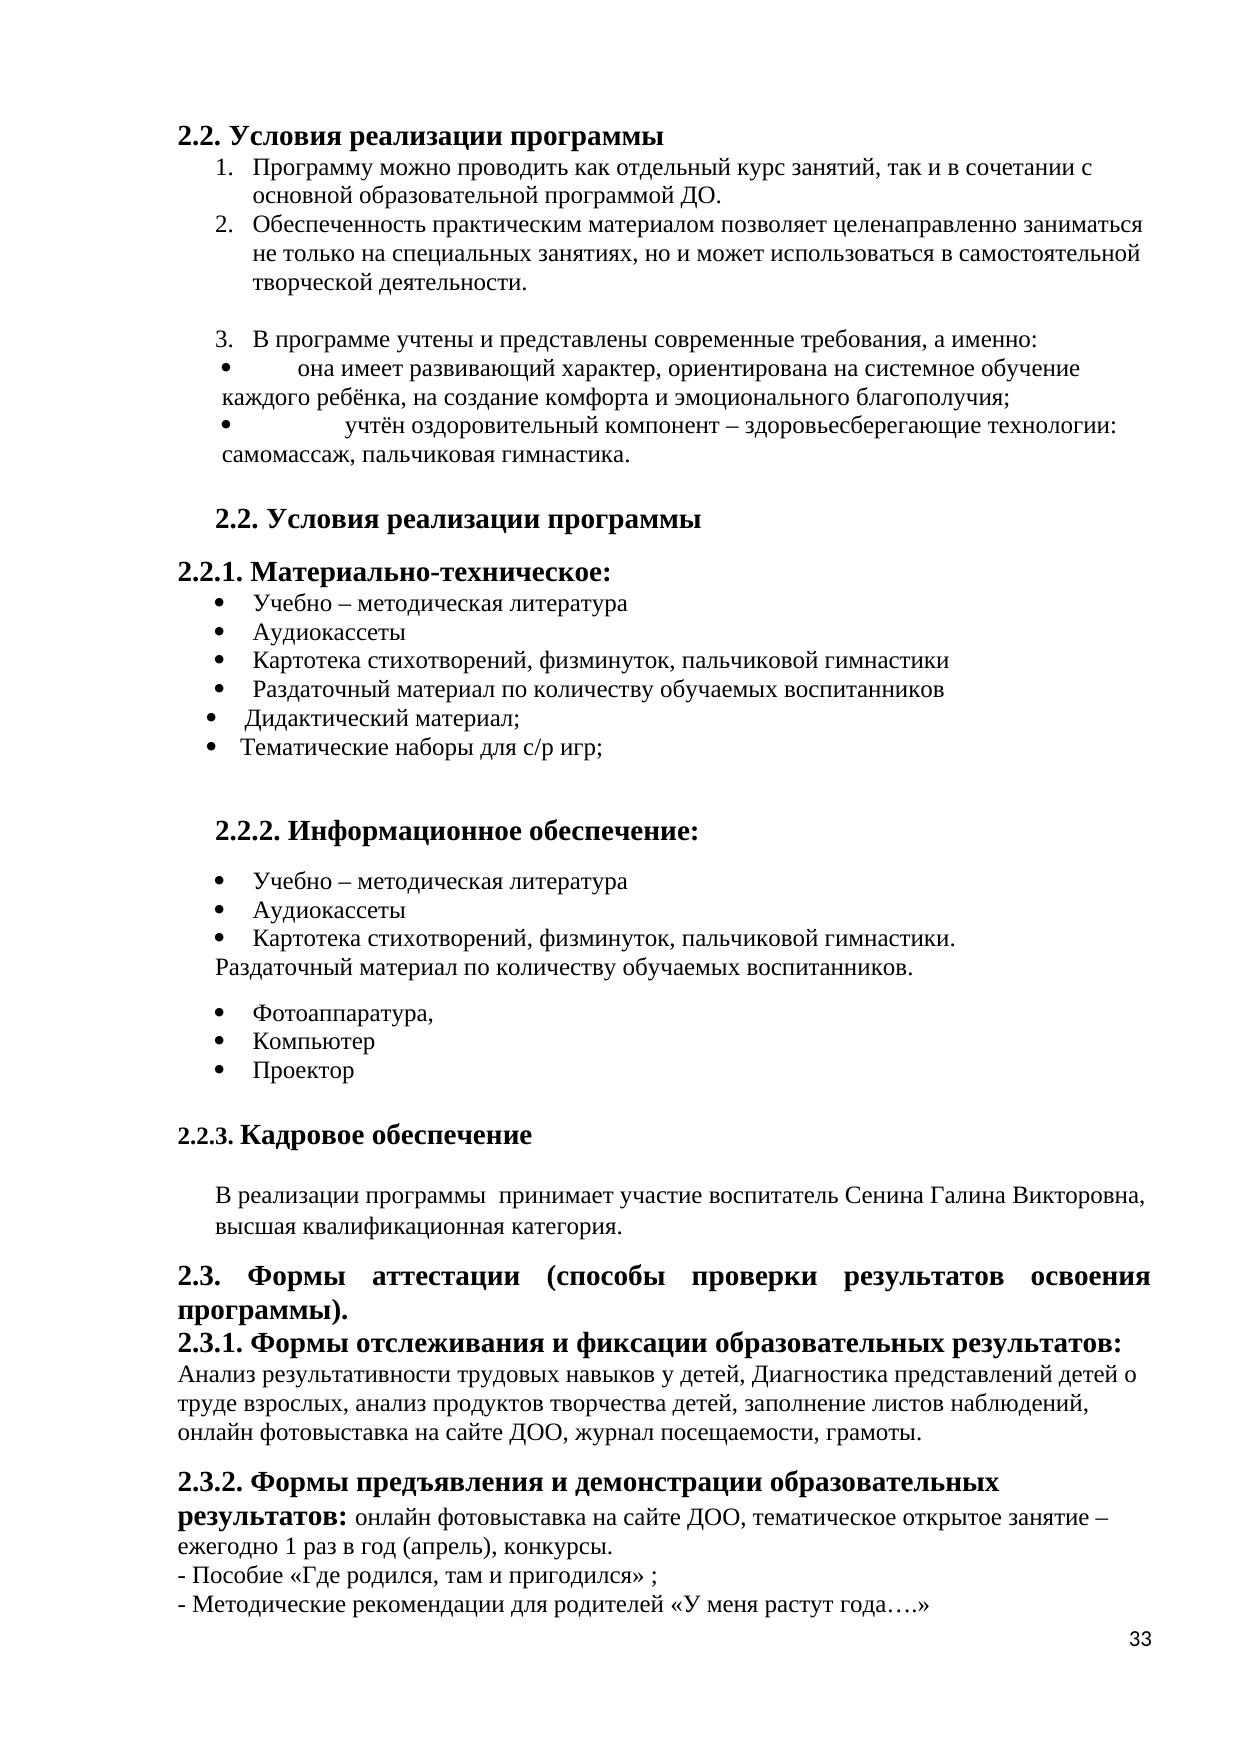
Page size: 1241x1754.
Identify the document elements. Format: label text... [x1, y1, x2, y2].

list Тематические наборы для с/р игр; [207, 732, 1152, 760]
list Картотека стихотворений, физминуток, пальчиковой гимнастики [215, 645, 1152, 674]
list Учебно – методическая литература [215, 866, 1152, 895]
list Аудиокассеты [215, 617, 1152, 645]
list Обеспеченность практическим материалом позволяет целенаправленно заниматься не только на специальных занятиях, но и может использоваться в самостоятельной творческой деятельности. [215, 209, 1152, 295]
list Программу можно проводить как отдельный курс занятий, так и в сочетании с основной образовательной программой ДО. [215, 152, 1152, 209]
list Учебно – методическая литература [215, 588, 1152, 617]
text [177, 1560, 1152, 1617]
list В программе учтены и представлены современные требования, а именно: [215, 324, 1152, 353]
subtitle Анализ результативности трудовых навыков у детей, Диагностика представлений детей о труде взрослых, анализ продуктов творчества детей, заполнение листов наблюдений, онлайн фотовыставка на сайте ДОО, журнал посещаемости, грамоты. [177, 1359, 1152, 1445]
list Картотека стихотворений, физминуток, пальчиковой гимнастики. [215, 923, 1152, 952]
text 2.3.1. Формы отслеживания и фиксации образовательных результатов: [177, 1326, 1152, 1359]
list Раздаточный материал по количеству обучаемых воспитанников [215, 674, 1152, 703]
text Раздаточный материал по количеству обучаемых воспитанников. [215, 952, 1152, 981]
list она имеет развивающий характер, ориентирована на системное обучение каждого ребёнка, на создание комфорта и эмоционального благополучия; [222, 353, 1152, 410]
list Компьютер [215, 1026, 1152, 1055]
text 2.2. Условия реализации программы [215, 501, 1152, 535]
list учтён оздоровительный компонент – здоровьесберегающие технологии: самомассаж, пальчиковая гимнастика. [222, 410, 1152, 468]
text 2.3.2. Формы предъявления и демонстрации образовательных результатов: онлайн фотовыставка на сайте ДОО, тематическое открытое занятие – ежегодно 1 раз в год (апрель), конкурсы. [177, 1464, 1152, 1560]
list Аудиокассеты [215, 895, 1152, 923]
text 2.2.2. Информационное обеспечение: [215, 813, 1152, 847]
text В реализации программы принимает участие воспитатель Сенина Галина Викторовна, высшая квалификационная категория. [215, 1180, 1152, 1239]
list Проектор [215, 1055, 1152, 1084]
list Фотоаппаратура, [215, 998, 1152, 1026]
list Дидактический материал; [207, 703, 1152, 732]
text 2.2. Условия реализации программы [177, 118, 1152, 152]
text 2.2.1. Материально-техническое: [177, 554, 1152, 588]
text 2.2.3. Кадровое обеспечение [177, 1117, 1152, 1151]
text 2.3. Формы аттестации (способы проверки результатов освоения программы). [177, 1258, 1152, 1326]
